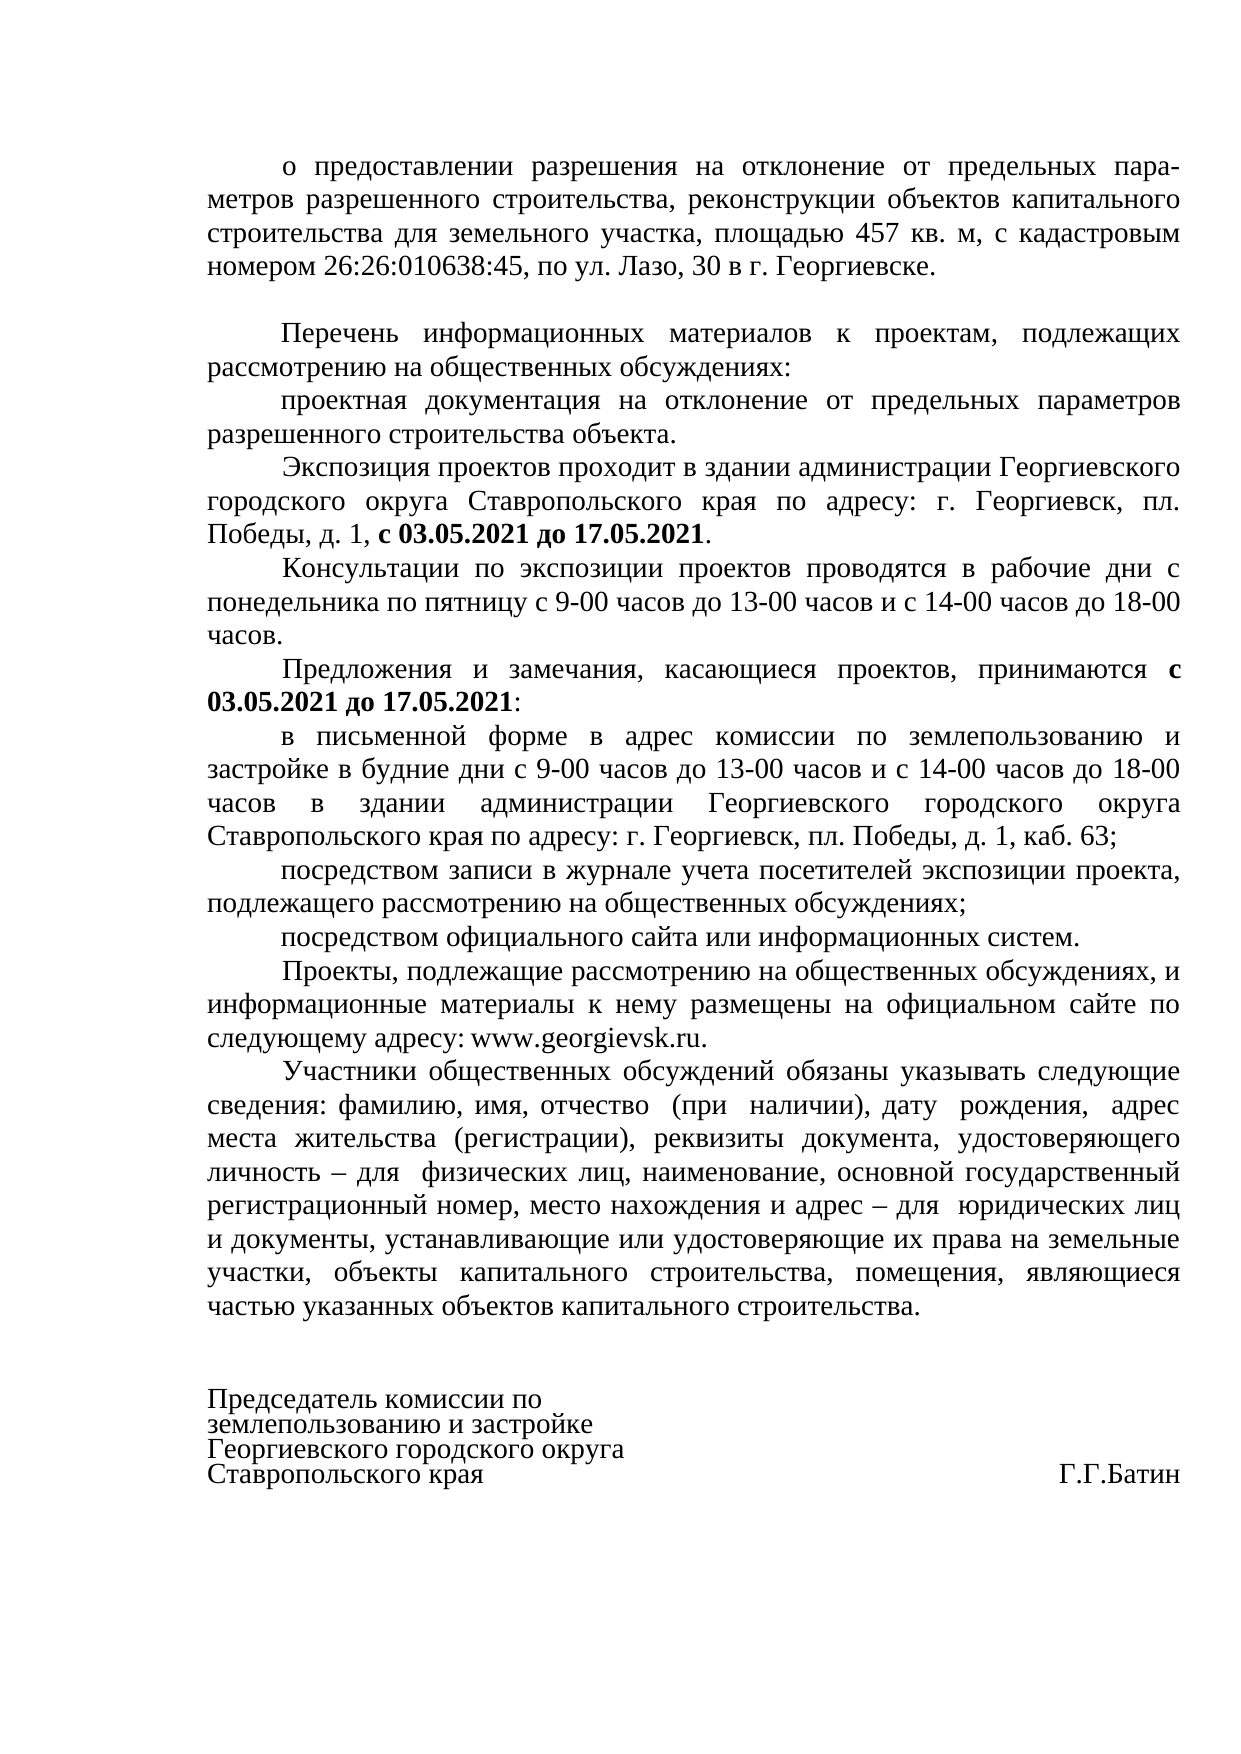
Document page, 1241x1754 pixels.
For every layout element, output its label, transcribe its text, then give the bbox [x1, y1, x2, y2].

text в письменной форме в адрес комиссии по землепользованию и застройке в будние дни с 9-00 часов до 13-00 часов и с 14-00 часов до 18-00 часов в здании администрации Георгиевского городского округа Ставропольского края по адресу: г. Георгиевск, пл. Победы, д. 1, каб. 63; [207, 718, 1181, 852]
text Перечень информационных материалов к проектам, подлежащих рассмотрению на общественных обсуждениях: [207, 315, 1181, 382]
text Участники общественных обсуждений обязаны указывать следующие сведения: фамилию, имя, отчество (при наличии), дату рождения, адрес места жительства (регистрации), реквизиты документа, удостоверяющего личность – для физических лиц, наименование, основной государственный регистрационный номер, место нахождения и адрес – для юридических лиц и документы, устанавливающие или удостоверяющие их права на земельные участки, объекты капитального строительства, помещения, являющиеся частью указанных объектов капитального строительства. [207, 1053, 1181, 1322]
text Экспозиция проектов проходит в здании администрации Георгиевского городского округа Ставропольского края по адресу: г. Георгиевск, пл. Победы, д. 1, с 03.05.2021 до 17.05.2021. [207, 449, 1181, 550]
text Проекты, подлежащие рассмотрению на общественных обсуждениях, и информационные материалы к нему размещены на официальном сайте по следующему адресу: www.georgievsk.ru. [207, 953, 1181, 1053]
text Предложения и замечания, касающиеся проектов, принимаются с 03.05.2021 до 17.05.2021: [207, 651, 1181, 718]
text Консультации по экспозиции проектов проводятся в рабочие дни с понедельника по пятницу с 9-00 часов до 13-00 часов и с 14-00 часов до 18-00 часов. [207, 550, 1181, 651]
text Ставропольского края Г.Г.Батин [207, 1464, 1181, 1489]
text посредством официального сайта или информационных систем. [207, 919, 1181, 953]
text землепользованию и застройке [207, 1414, 1181, 1439]
text Георгиевского городского округа [207, 1439, 1181, 1464]
text посредством записи в журнале учета посетителей экспозиции проекта, подлежащего рассмотрению на общественных обсуждениях; [207, 852, 1181, 919]
text о предоставлении разрешения на отклонение от предельных пара-метров разрешенного строительства, реконструкции объектов капитального строительства для земельного участка, площадью 457 кв. м, с кадастровым номером 26:26:010638:45, по ул. Лазо, 30 в г. Георгиевске. [207, 148, 1181, 282]
text Председатель комиссии по [207, 1389, 1181, 1414]
text проектная документация на отклонение от предельных параметров разрешенного строительства объекта. [207, 382, 1181, 449]
